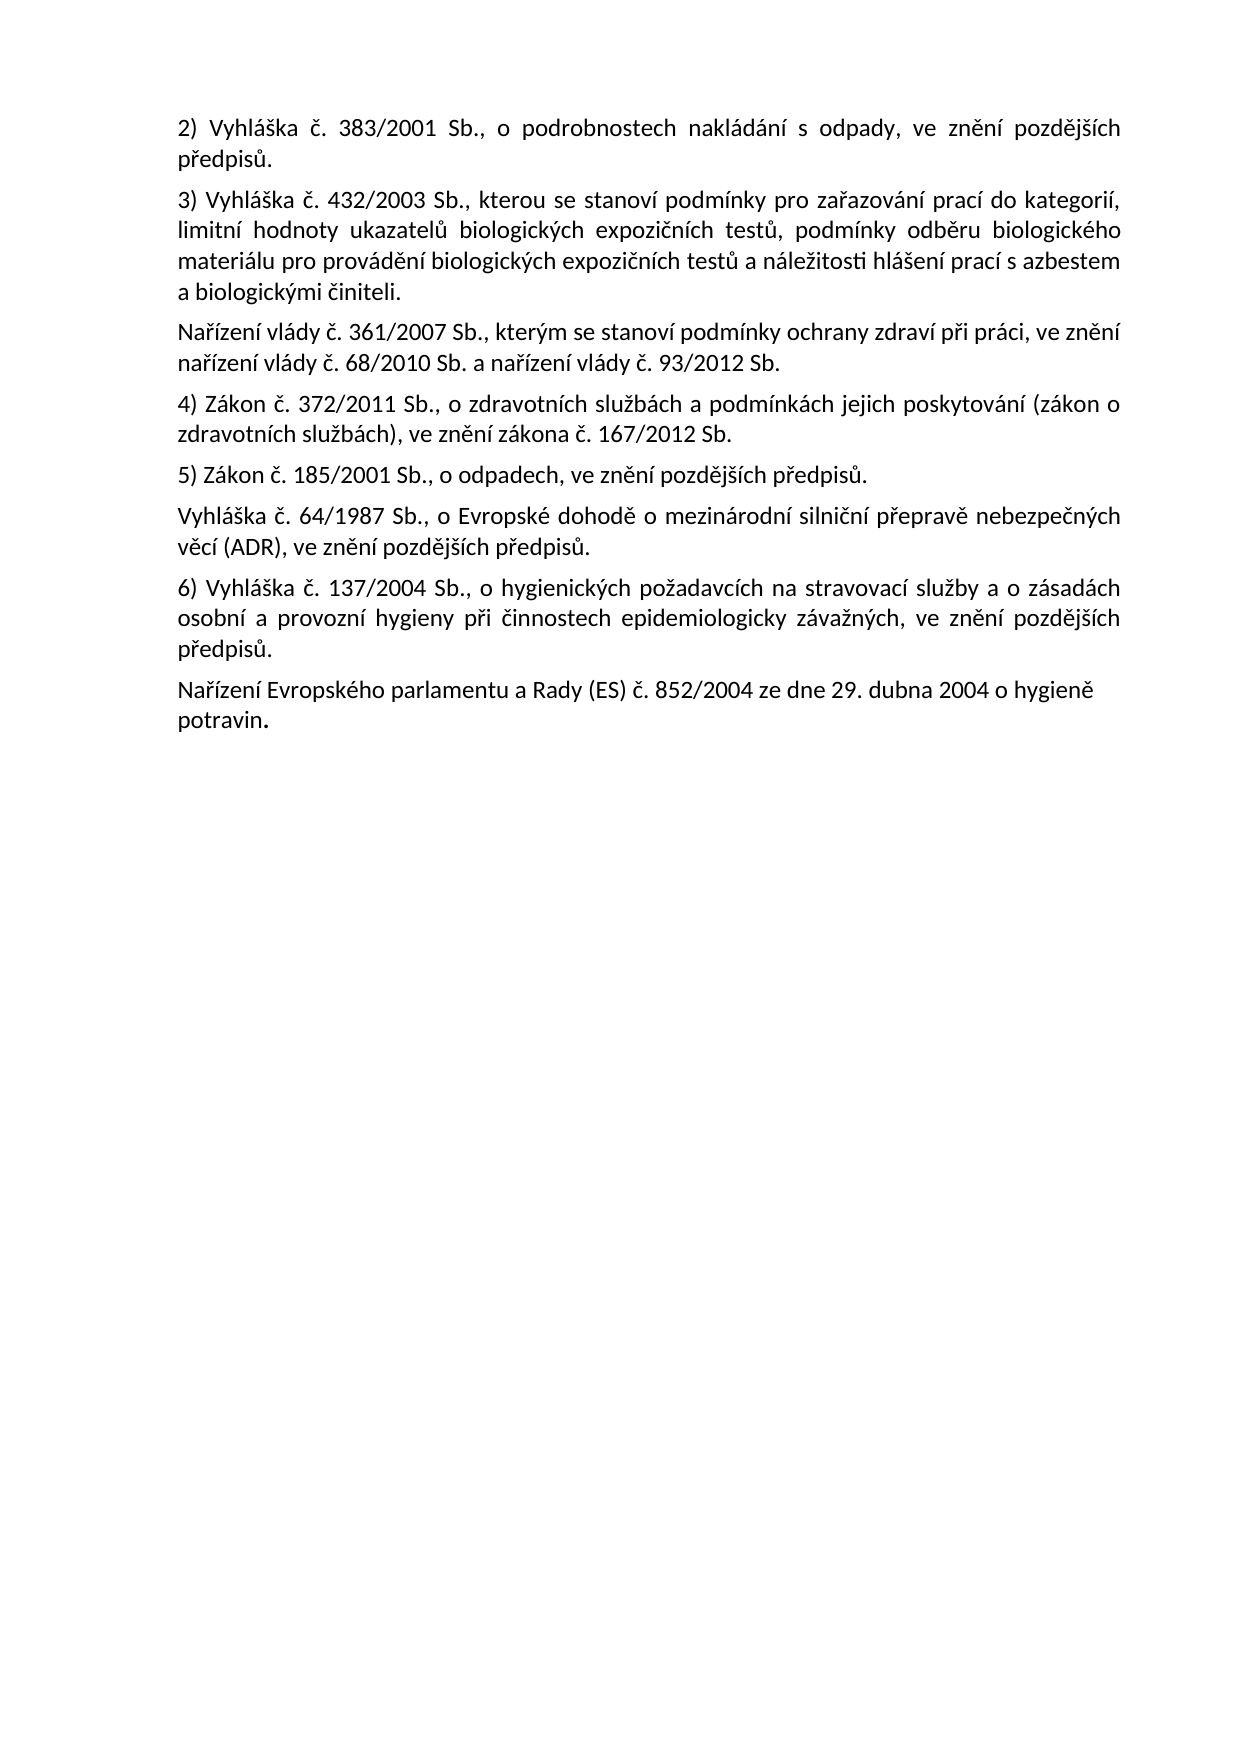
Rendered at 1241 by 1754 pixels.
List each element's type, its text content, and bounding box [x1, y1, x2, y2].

text Nařízení Evropského parlamentu a Rady (ES) č. 852/2004 ze dne 29. dubna 2004 o hygieně potravin. [177, 674, 1122, 735]
text 5) Zákon č. 185/2001 Sb., o odpadech, ve znění pozdějších předpisů. [177, 459, 1122, 490]
text 6) Vyhláška č. 137/2004 Sb., o hygienických požadavcích na stravovací služby a o zásadách osobní a provozní hygieny při činnostech epidemiologicky závažných, ve znění pozdějších předpisů. [177, 572, 1122, 663]
text Vyhláška č. 64/1987 Sb., o Evropské dohodě o mezinárodní silniční přepravě nebezpečných věcí (ADR), ve znění pozdějších předpisů. [177, 500, 1122, 561]
text 4) Zákon č. 372/2011 Sb., o zdravotních službách a podmínkách jejich poskytování (zákon o zdravotních službách), ve znění zákona č. 167/2012 Sb. [177, 388, 1122, 449]
text 3) Vyhláška č. 432/2003 Sb., kterou se stanoví podmínky pro zařazování prací do kategorií, limitní hodnoty ukazatelů biologických expozičních testů, podmínky odběru biologického materiálu pro provádění biologických expozičních testů a náležitosti hlášení prací s azbestem a biologickými činiteli. [177, 184, 1122, 306]
text Nařízení vlády č. 361/2007 Sb., kterým se stanoví podmínky ochrany zdraví při práci, ve znění nařízení vlády č. 68/2010 Sb. a nařízení vlády č. 93/2012 Sb. [177, 317, 1122, 378]
text 2) Vyhláška č. 383/2001 Sb., o podrobnostech nakládání s odpady, ve znění pozdějších předpisů. [177, 113, 1122, 174]
